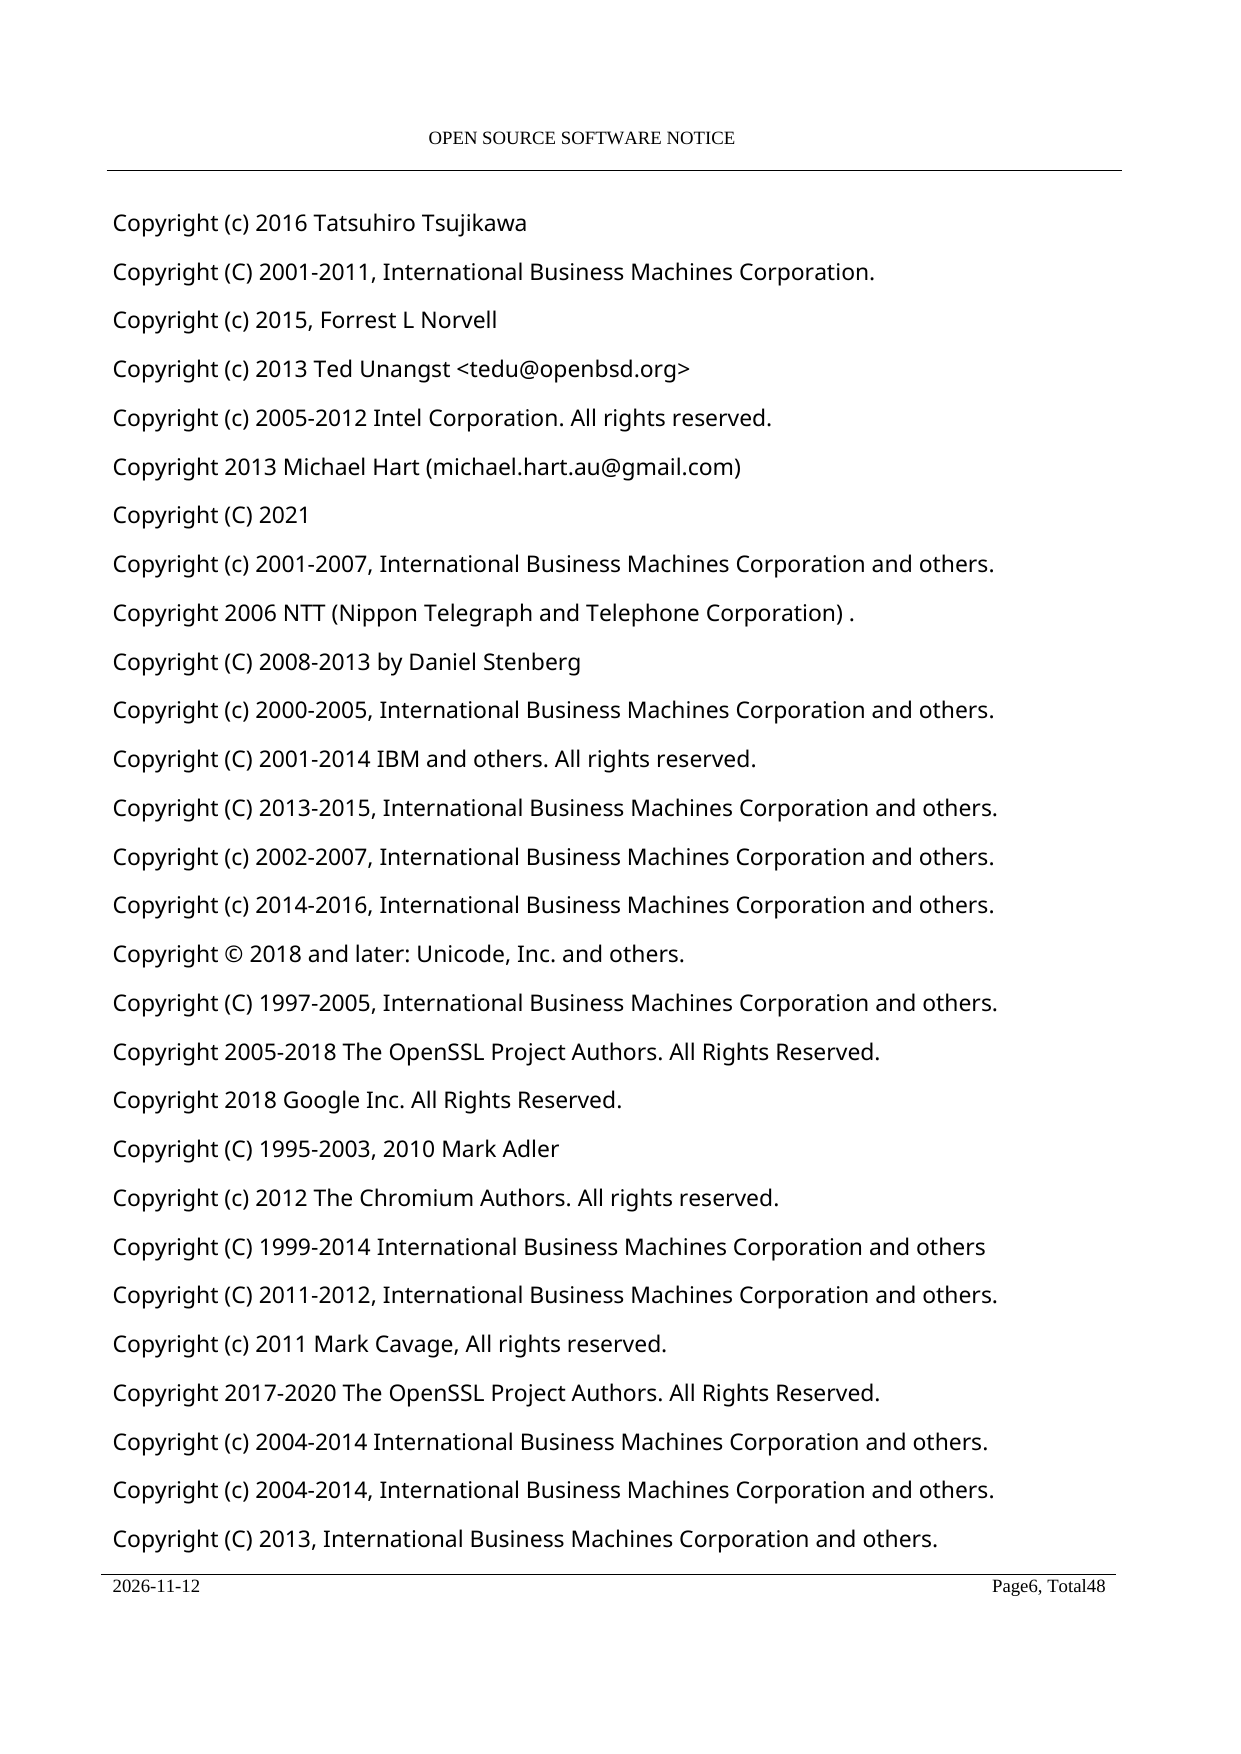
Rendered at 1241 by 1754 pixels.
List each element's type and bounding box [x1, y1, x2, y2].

text [112, 206, 1128, 1555]
